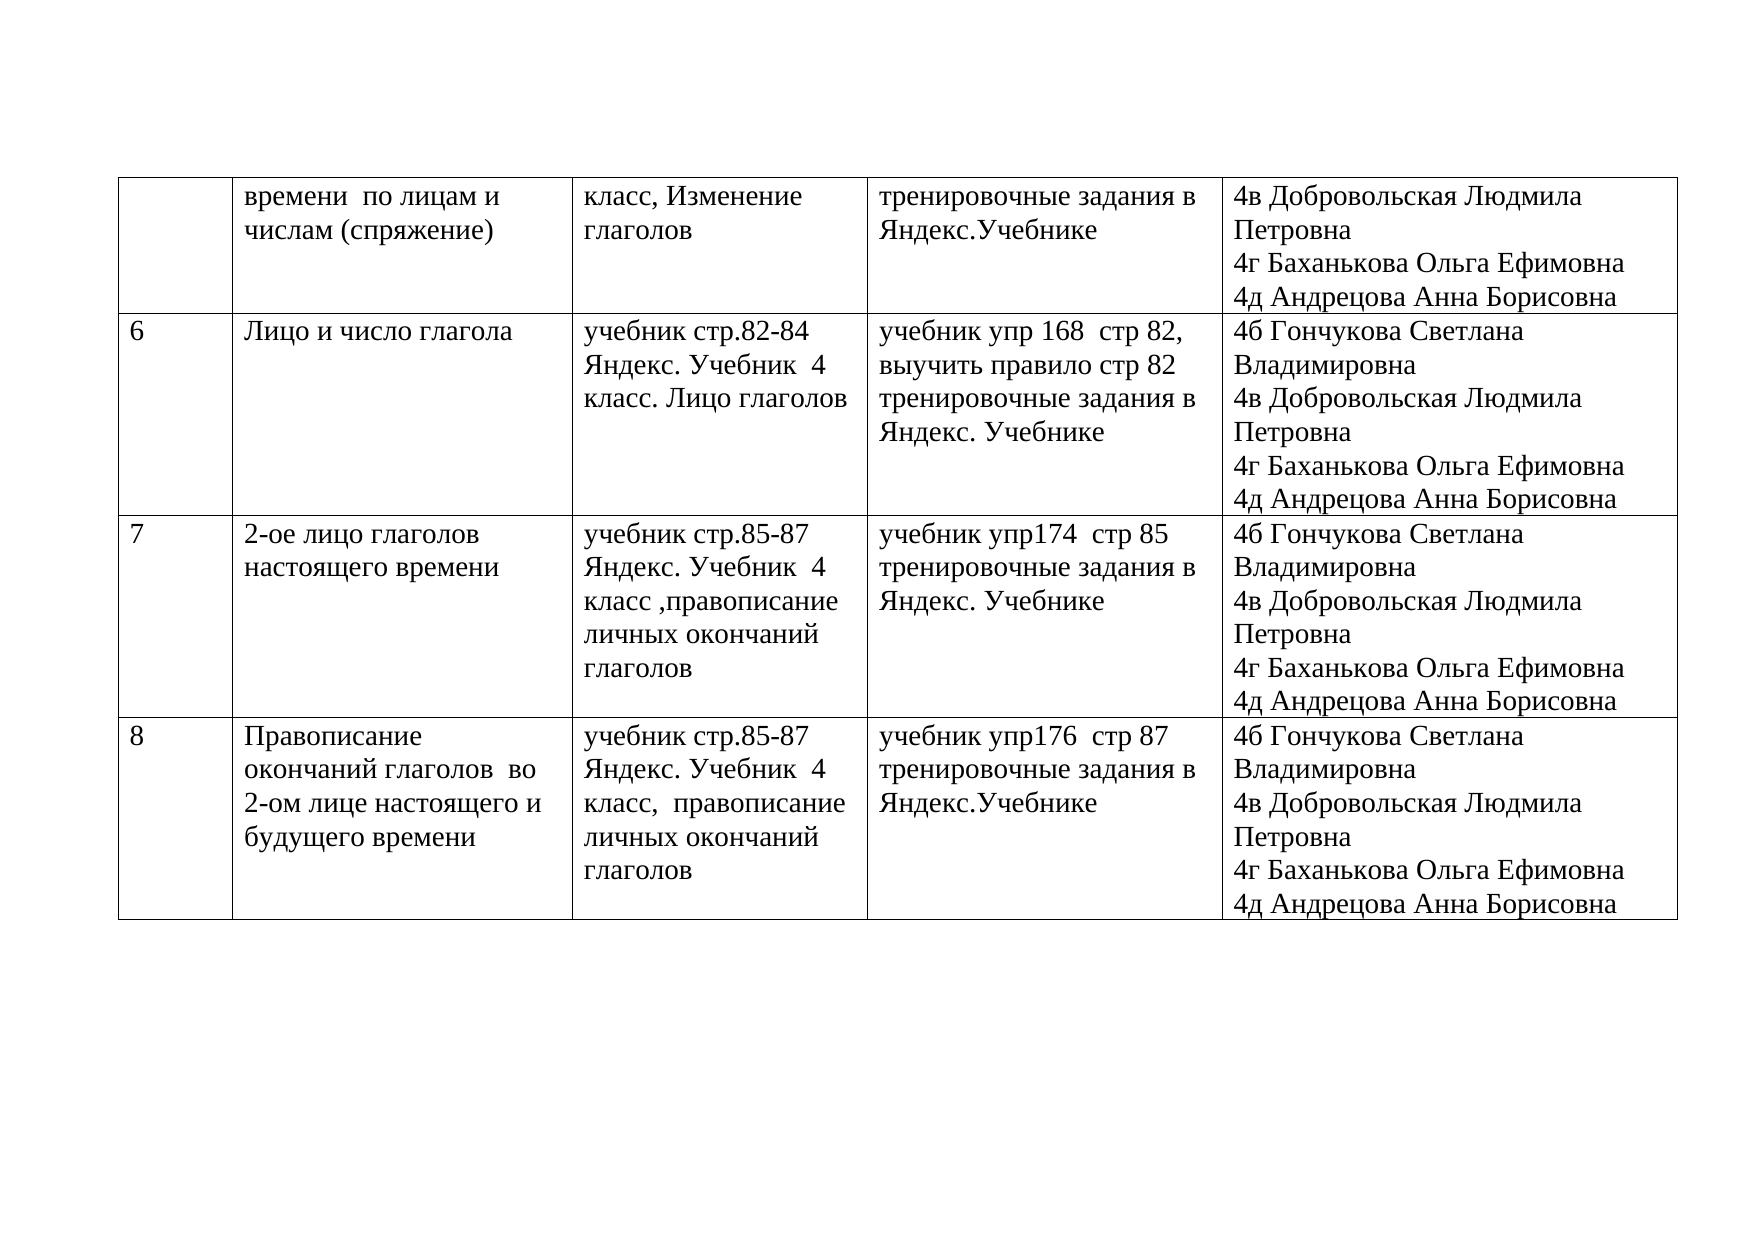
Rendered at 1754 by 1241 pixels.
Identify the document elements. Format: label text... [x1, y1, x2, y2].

table_cell учебник упр174 стр 85 тренировочные задания в Яндекс. Учебнике [868, 516, 1222, 717]
table_cell 4б Гончукова Светлана Владимировна 4в Добровольская Людмила Петровна 4г Баханькова Ольга Ефимовна 4д Андрецова Анна Борисовна [1223, 718, 1677, 919]
table_cell учебник упр176 стр 87 тренировочные задания в Яндекс.Учебнике [868, 718, 1222, 919]
table_cell учебник упр 168 стр 82, выучить правило стр 82 тренировочные задания в Яндекс. Учебнике [868, 314, 1222, 515]
table_cell учебник стр.85-87 Яндекс. Учебник 4 класс, правописание личных окончаний глаголов [573, 718, 867, 919]
table_cell Правописание окончаний глаголов во 2-ом лице настоящего и будущего времени [233, 718, 572, 919]
table_cell 4б Гончукова Светлана Владимировна 4в Добровольская Людмила Петровна 4г Баханькова Ольга Ефимовна 4д Андрецова Анна Борисовна [1223, 516, 1677, 717]
table_cell 8 [119, 718, 232, 919]
table_cell 6 [119, 314, 232, 515]
table_cell 2-ое лицо глаголов настоящего времени [233, 516, 572, 717]
table_cell учебник стр.82-84 Яндекс. Учебник 4 класс. Лицо глаголов [573, 314, 867, 515]
table_cell 7 [119, 516, 232, 717]
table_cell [573, 178, 867, 312]
table_cell 5 [119, 178, 232, 312]
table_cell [868, 178, 1222, 312]
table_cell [1223, 178, 1677, 312]
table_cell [233, 178, 572, 312]
table_cell учебник стр.85-87 Яндекс. Учебник 4 класс ,правописание личных окончаний глаголов [573, 516, 867, 717]
table_cell Лицо и число глагола [233, 314, 572, 515]
table_cell 4б Гончукова Светлана Владимировна 4в Добровольская Людмила Петровна 4г Баханькова Ольга Ефимовна 4д Андрецова Анна Борисовна [1223, 314, 1677, 515]
